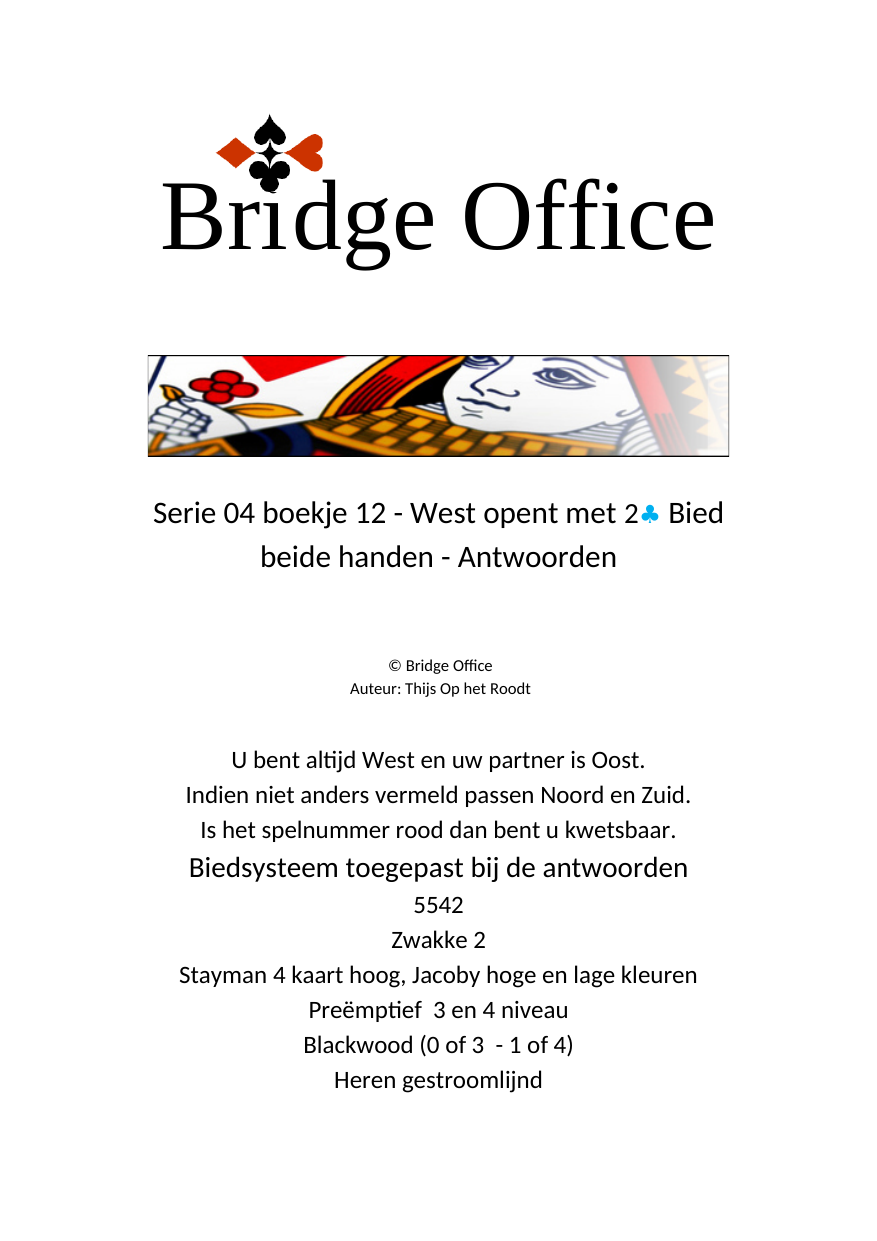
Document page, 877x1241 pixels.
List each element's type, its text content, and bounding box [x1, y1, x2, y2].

text Auteur: Thijs Op het Roodt U bent altijd West en uw partner is Oost. Indien niet anders vermeld passen Noord en Zuid. Is het spelnummer rood dan bent u kwetsbaar. [148, 678, 729, 845]
text Serie 04 boekje 12 - West opent met 2 Bied beide handen - Antwoorden [148, 493, 729, 575]
text © Bridge Office [148, 655, 729, 676]
text Biedsysteem toegepast bij de antwoorden 5542 Zwakke 2 [148, 849, 729, 955]
text Preëmptief 3 en 4 niveau [148, 994, 729, 1025]
text Blackwood (0 of 3 - 1 of 4) Heren gestroomlijnd [148, 1029, 729, 1095]
picture [147, 355, 730, 457]
text Stayman 4 kaart hoog, Jacoby hoge en lage kleuren [148, 959, 729, 990]
picture [215, 113, 323, 192]
